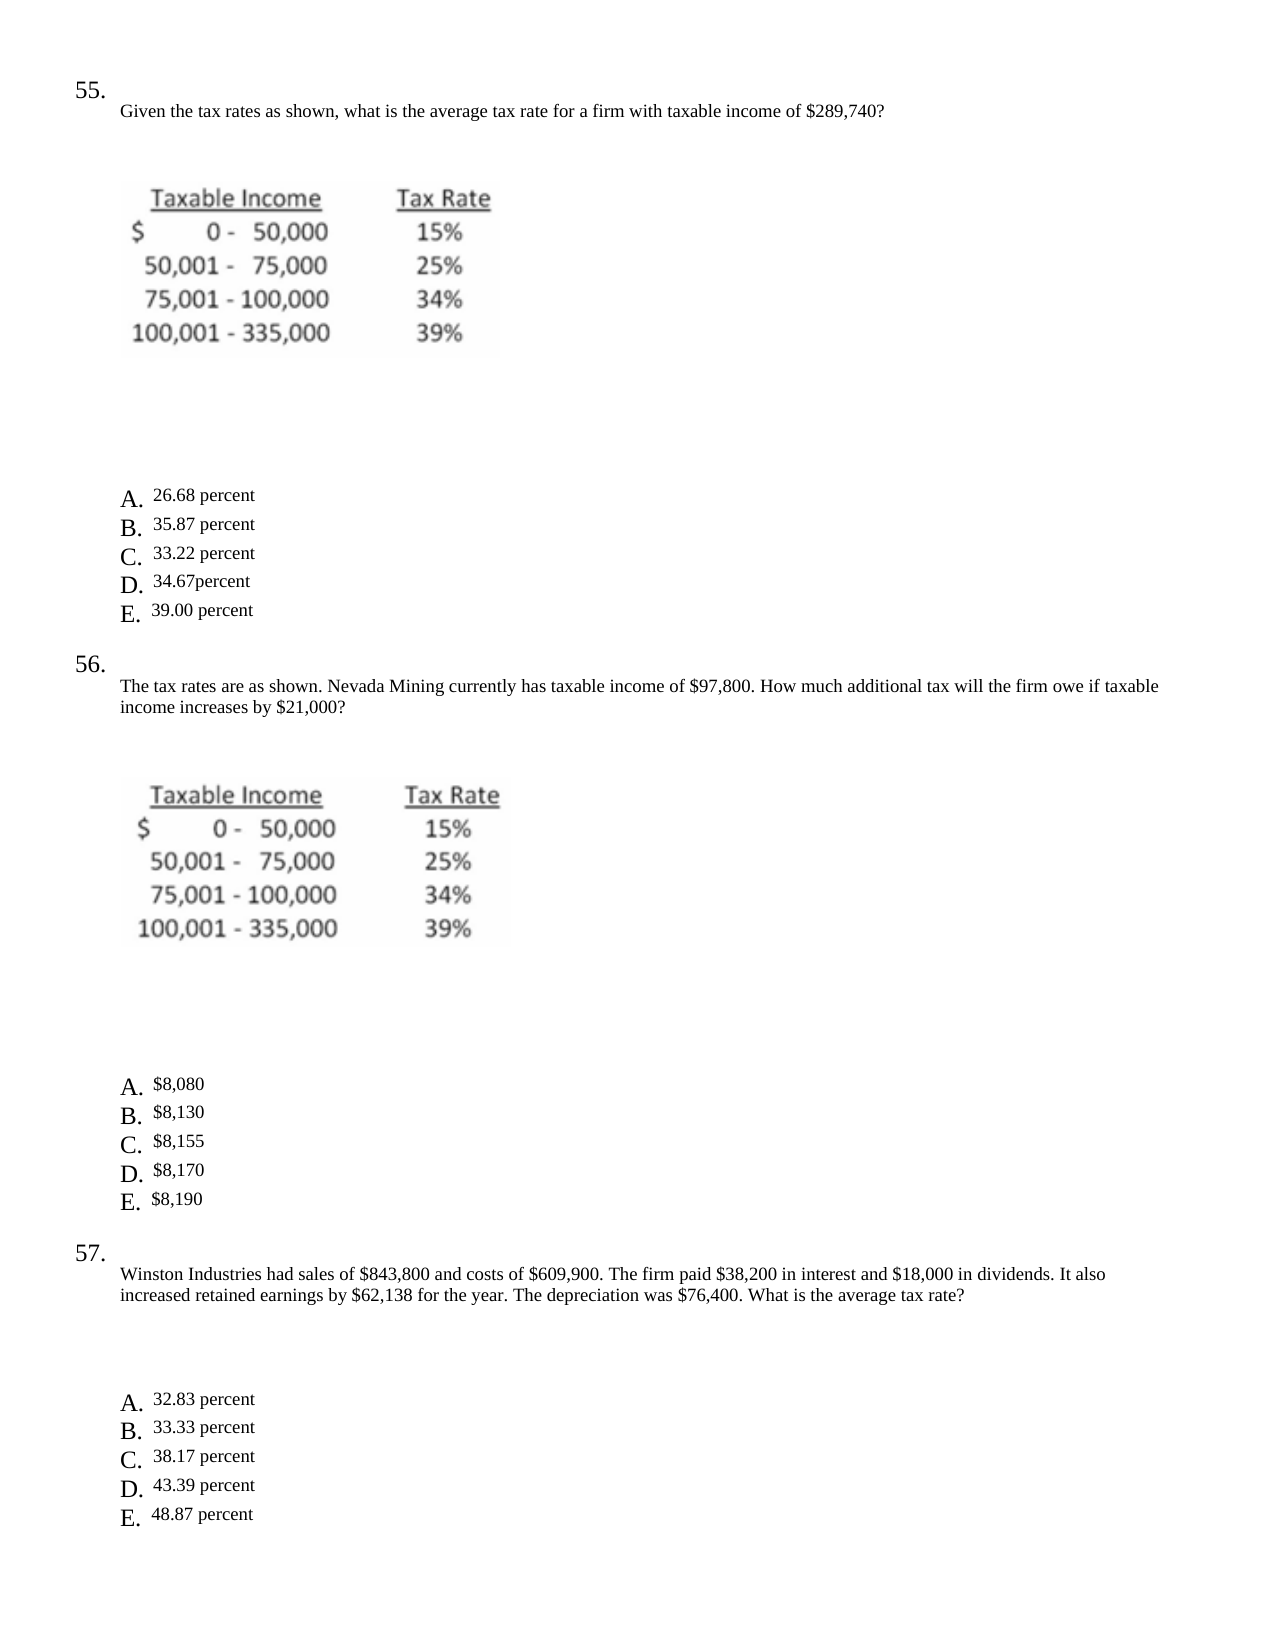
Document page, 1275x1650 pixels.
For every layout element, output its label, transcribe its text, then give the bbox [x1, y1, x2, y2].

table_header 57. [75, 1238, 120, 1531]
table_header 55. [75, 75, 120, 628]
table_header 56. [75, 650, 120, 1216]
table_header [120, 75, 1180, 628]
table_header [120, 650, 1180, 1216]
table_header [120, 1238, 1180, 1531]
